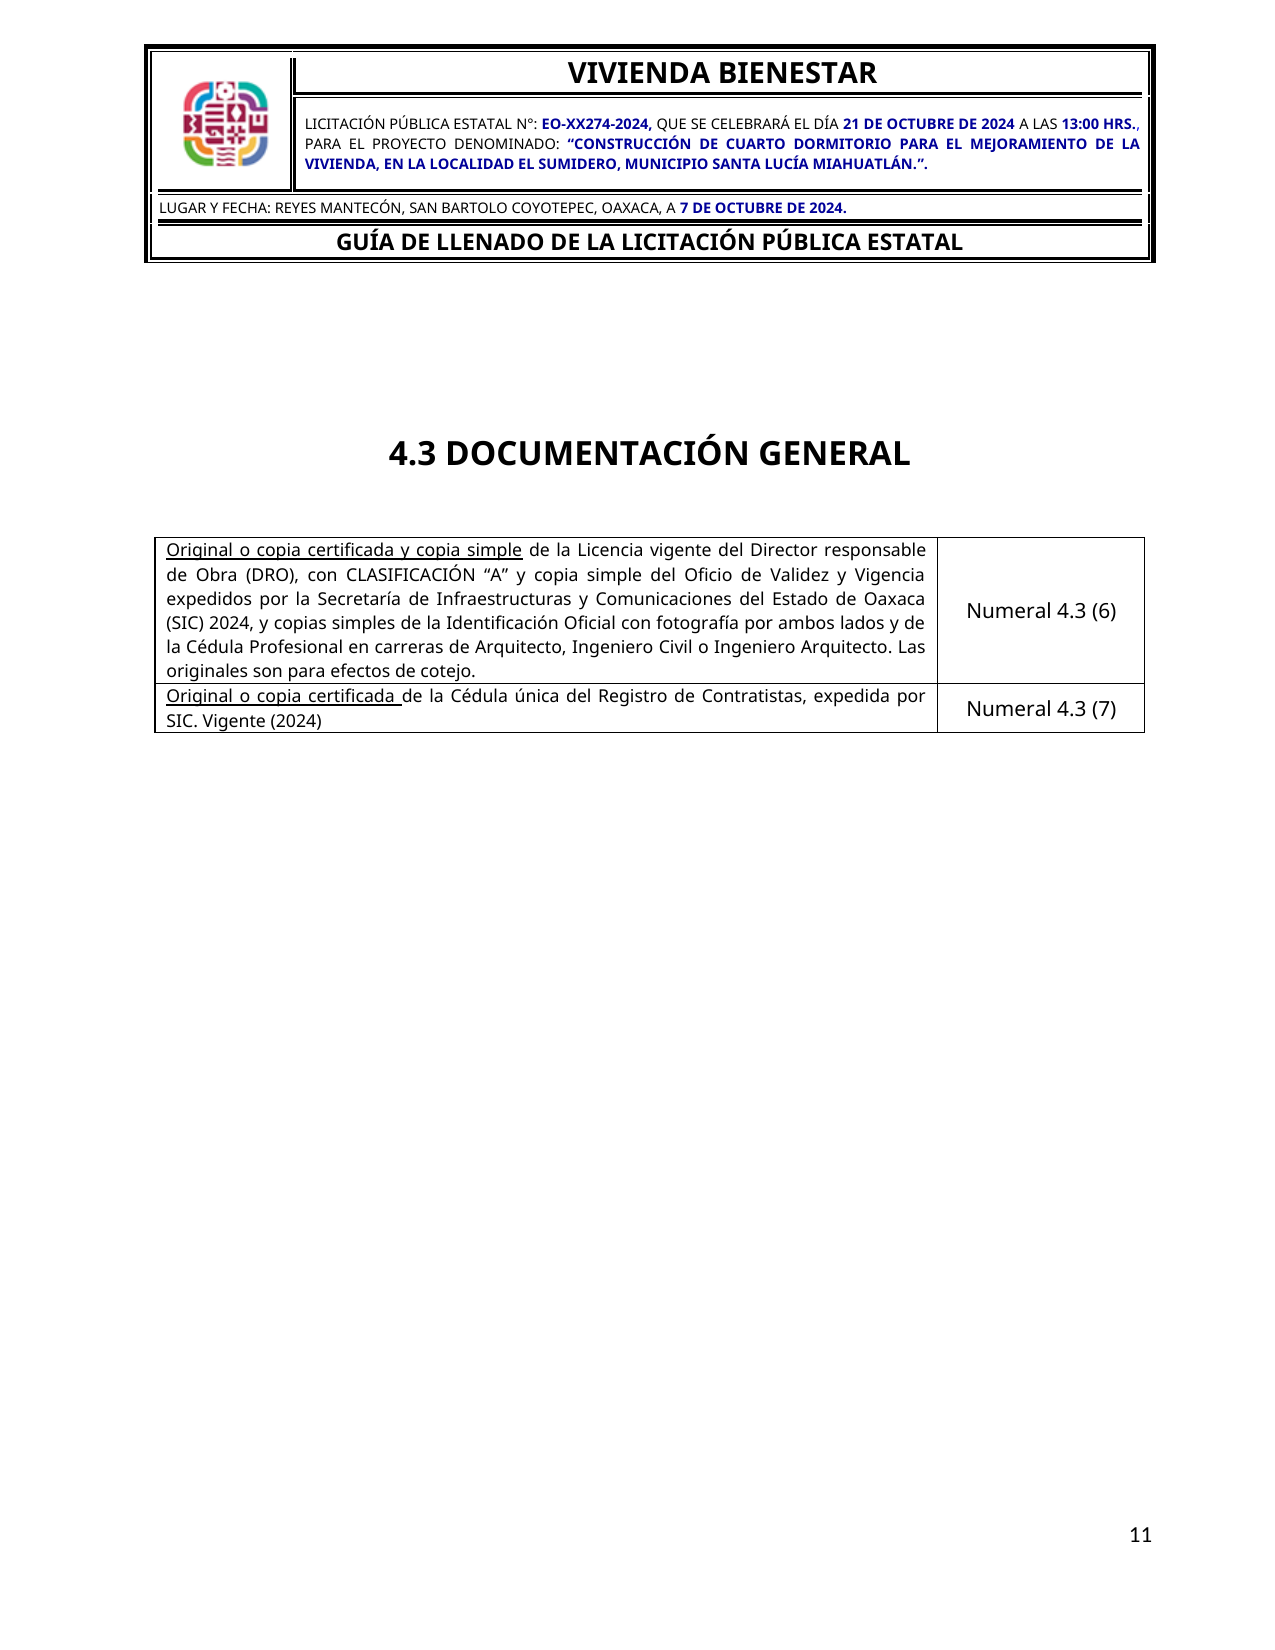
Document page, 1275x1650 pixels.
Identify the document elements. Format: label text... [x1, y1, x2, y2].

table_cell Original o copia certificada de la Cédula única del Registro de Contratistas, expedida por SIC. Vigente (2024) [156, 684, 937, 732]
picture [172, 73, 279, 172]
table_header Original o copia certificada y copia simple de la Licencia vigente del Director responsable de Obra (DRO), con CLASIFICACIÓN “A” y copia simple del Oficio de Validez y Vigencia expedidos por la Secretaría de Infraestructuras y Comunicaciones del Estado de Oaxaca (SIC) 2024, y copias simples de la Identificación Oficial con fotografía por ambos lados y de la Cédula Profesional en carreras de Arquitecto, Ingeniero Civil o Ingeniero Arquitecto. Las originales son para efectos de cotejo. [156, 538, 937, 683]
table_cell Numeral 4.3 (7) [938, 684, 1144, 732]
text 4.3 DOCUMENTACIÓN GENERAL [148, 430, 1152, 476]
table_header Numeral 4.3 (6) [938, 538, 1144, 683]
